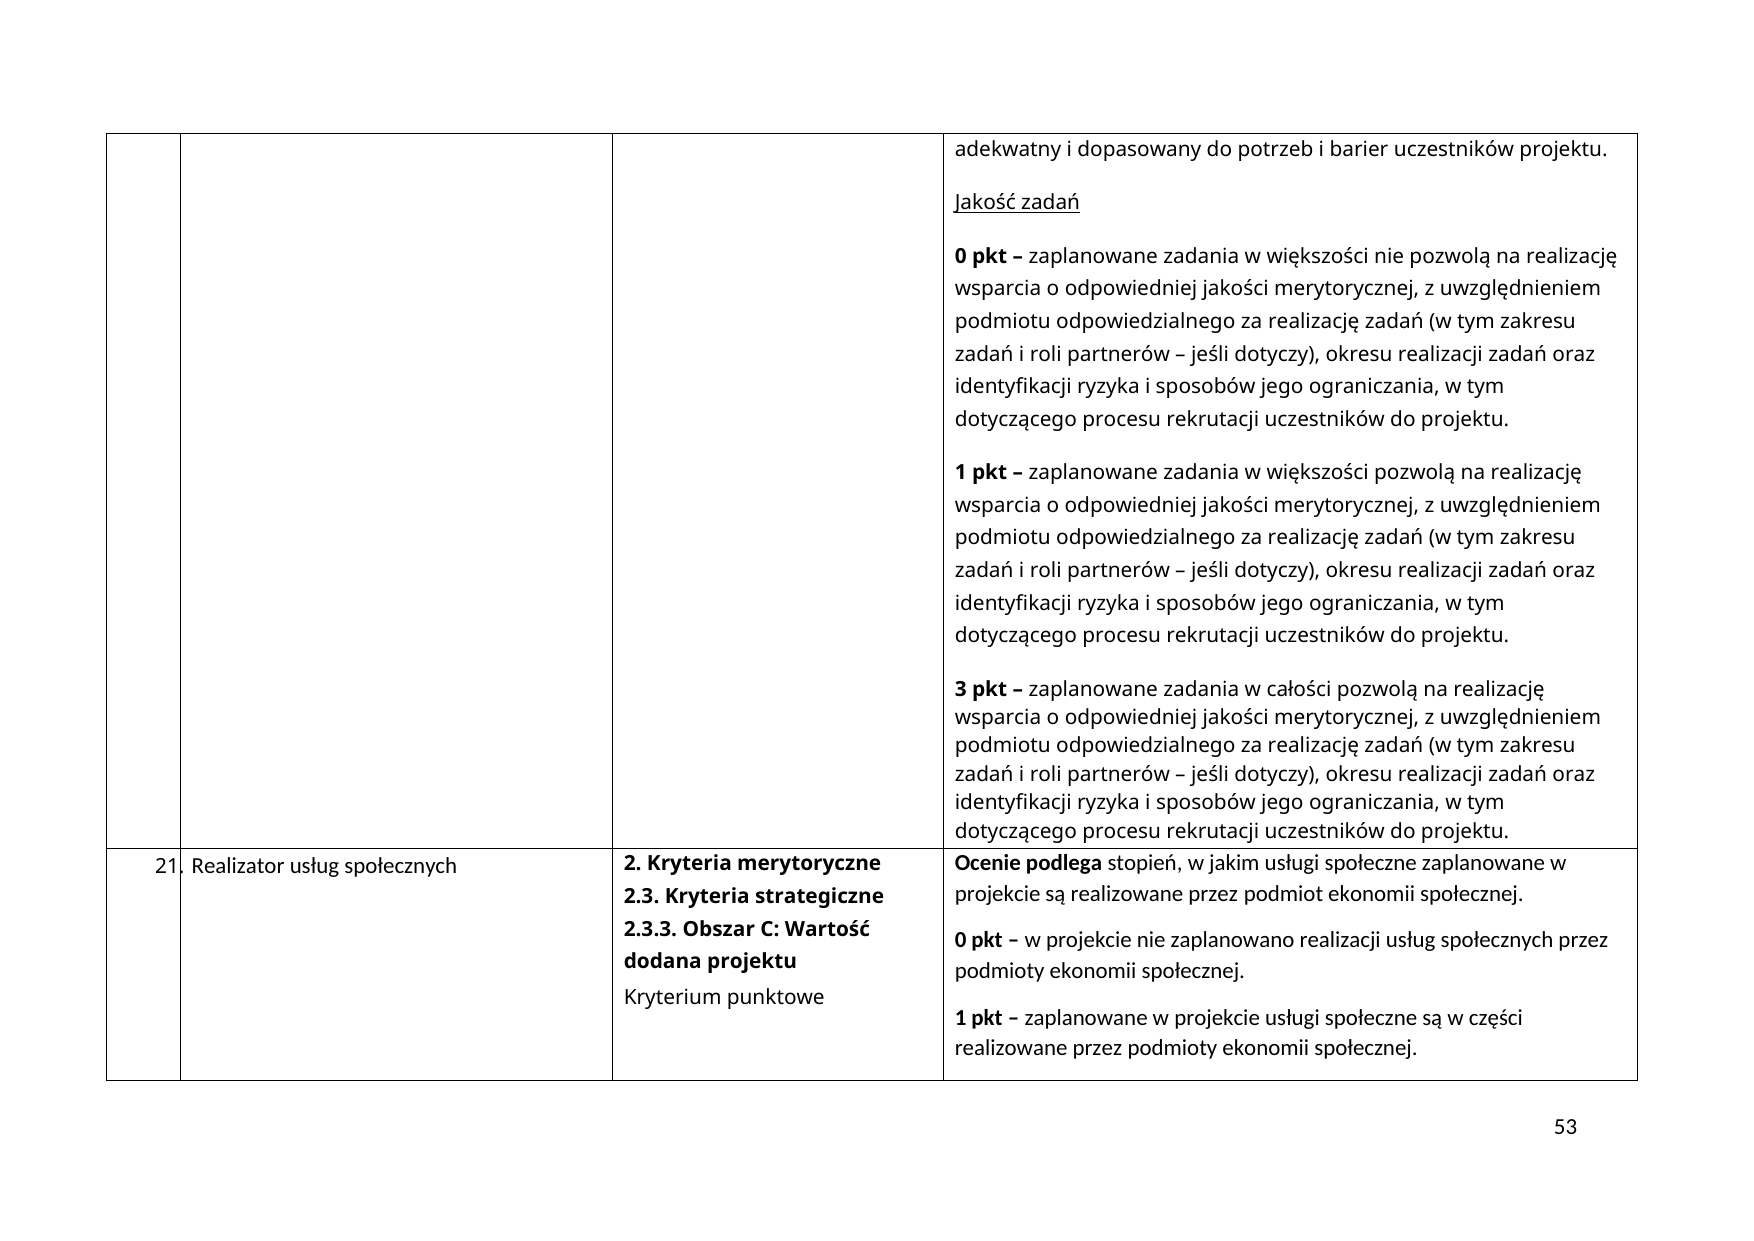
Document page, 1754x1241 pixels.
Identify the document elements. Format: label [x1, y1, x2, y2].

table_cell [107, 849, 180, 1080]
table_cell [181, 134, 612, 847]
table_cell [181, 849, 612, 1080]
table_cell [944, 134, 1637, 847]
table_cell [944, 849, 1637, 1080]
table_cell [613, 134, 943, 847]
table_cell [107, 134, 180, 847]
table_cell [613, 849, 943, 1080]
